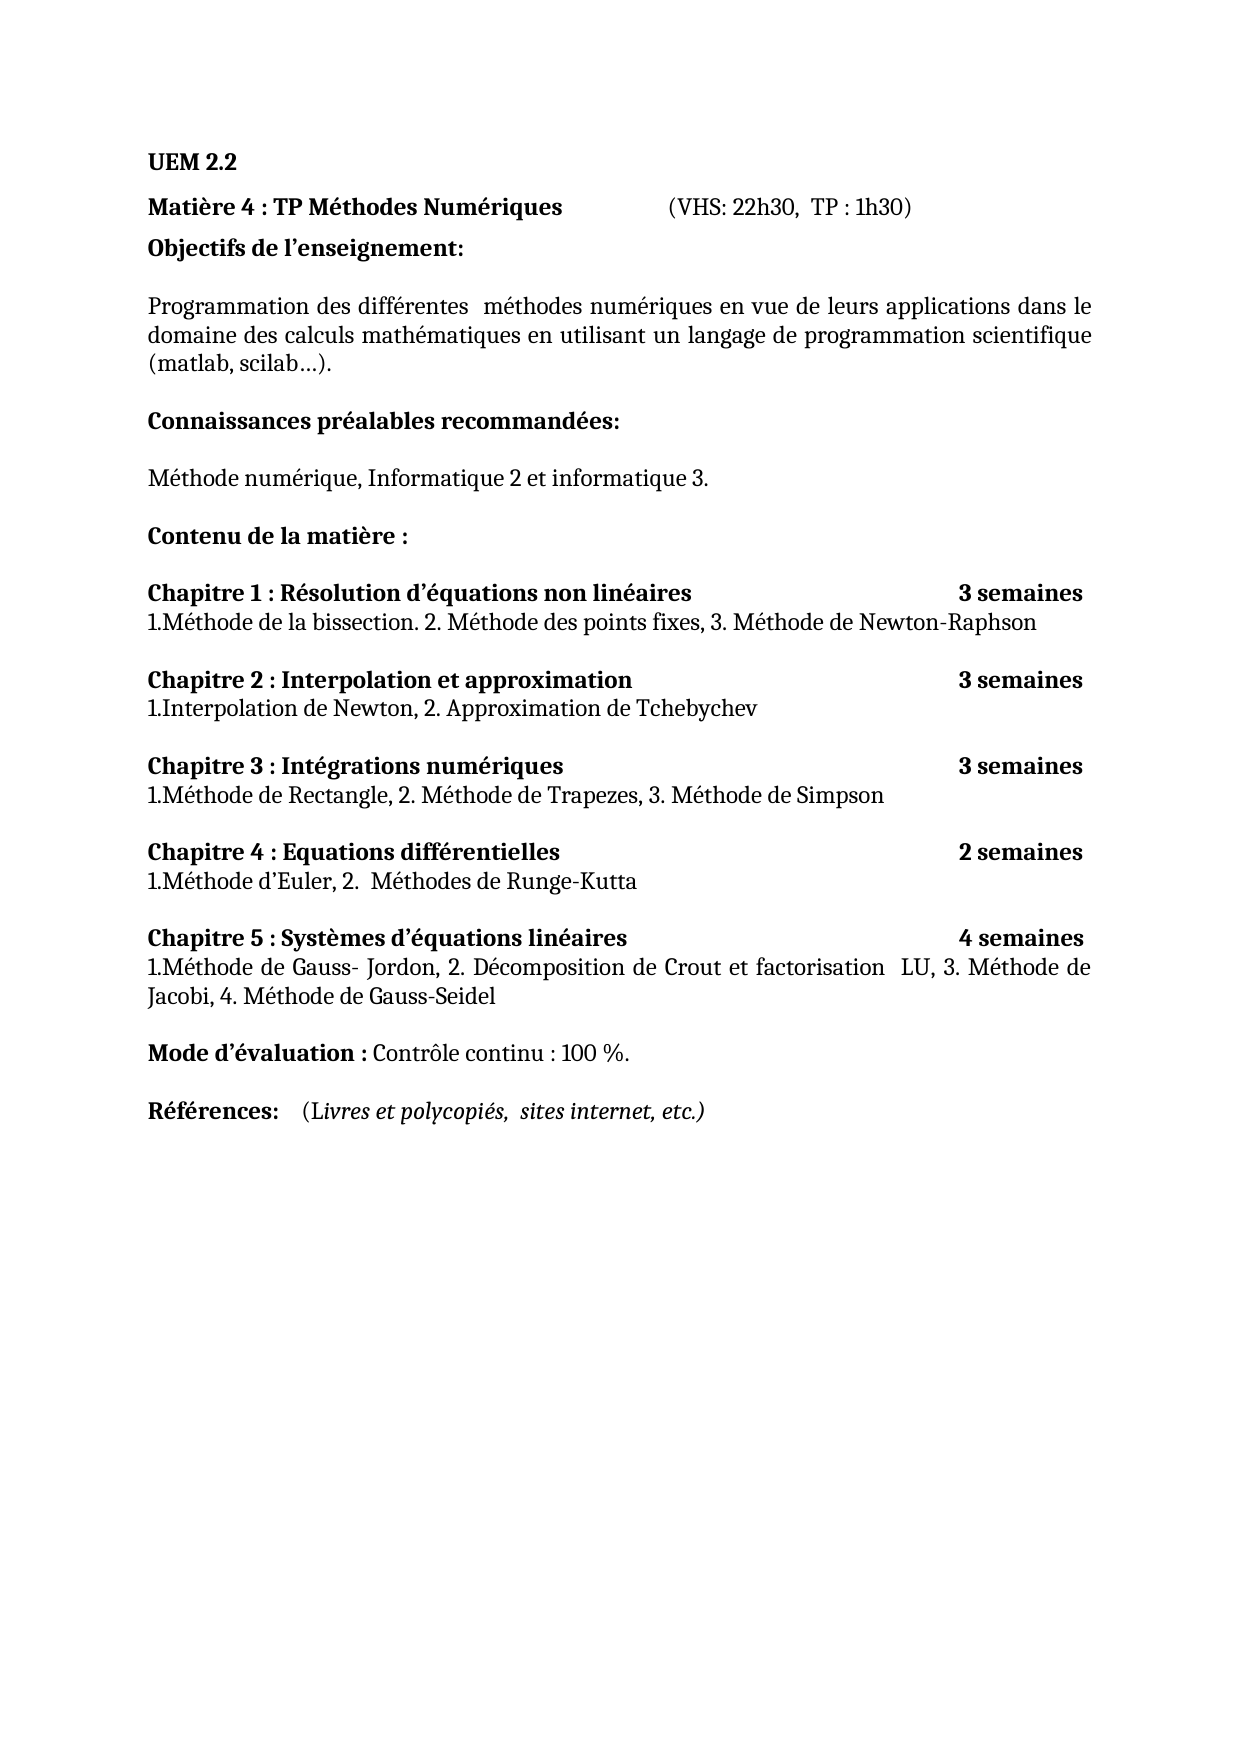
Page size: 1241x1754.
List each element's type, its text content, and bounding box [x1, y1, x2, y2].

text Objectifs de l’enseignement: [148, 234, 1093, 263]
text Méthode numérique, Informatique 2 et informatique 3. [148, 464, 1093, 493]
text 1.Méthode de Gauss- Jordon, 2. Décomposition de Crout et factorisation LU, 3. Méthode de Jacobi, 4. Méthode de Gauss-Seidel [148, 953, 1093, 1011]
text UEM 2.2 [148, 148, 1093, 176]
text Matière 4 : TP Méthodes Numériques (VHS: 22h30, TP : 1h30) [148, 193, 1093, 222]
text Programmation des différentes méthodes numériques en vue de leurs applications dans le domaine des calculs mathématiques en utilisant un langage de programmation scientifique (matlab, scilab…). [148, 292, 1093, 378]
text Contenu de la matière : [148, 522, 1093, 551]
text Chapitre 5 : Systèmes d’équations linéaires 4 semaines [148, 924, 1093, 953]
text Chapitre 2 : Interpolation et approximation 3 semaines [148, 666, 1093, 694]
text 1.Interpolation de Newton, 2. Approximation de Tchebychev [148, 694, 1093, 723]
text Connaissances préalables recommandées: [148, 407, 1093, 436]
text Mode d’évaluation : Contrôle continu : 100 %. [148, 1039, 1093, 1068]
text Chapitre 1 : Résolution d’équations non linéaires 3 semaines [148, 579, 1093, 608]
text 1.Méthode de Rectangle, 2. Méthode de Trapezes, 3. Méthode de Simpson [148, 781, 1093, 809]
text 1.Méthode de la bissection. 2. Méthode des points fixes, 3. Méthode de Newton-Raphson [148, 608, 1093, 637]
text Chapitre 3 : Intégrations numériques 3 semaines [148, 752, 1093, 781]
text Chapitre 4 : Equations différentielles 2 semaines [148, 838, 1093, 867]
text Références: (Livres et polycopiés, sites internet, etc.) [148, 1097, 1093, 1126]
text 1.Méthode d’Euler, 2. Méthodes de Runge-Kutta [148, 867, 1093, 896]
